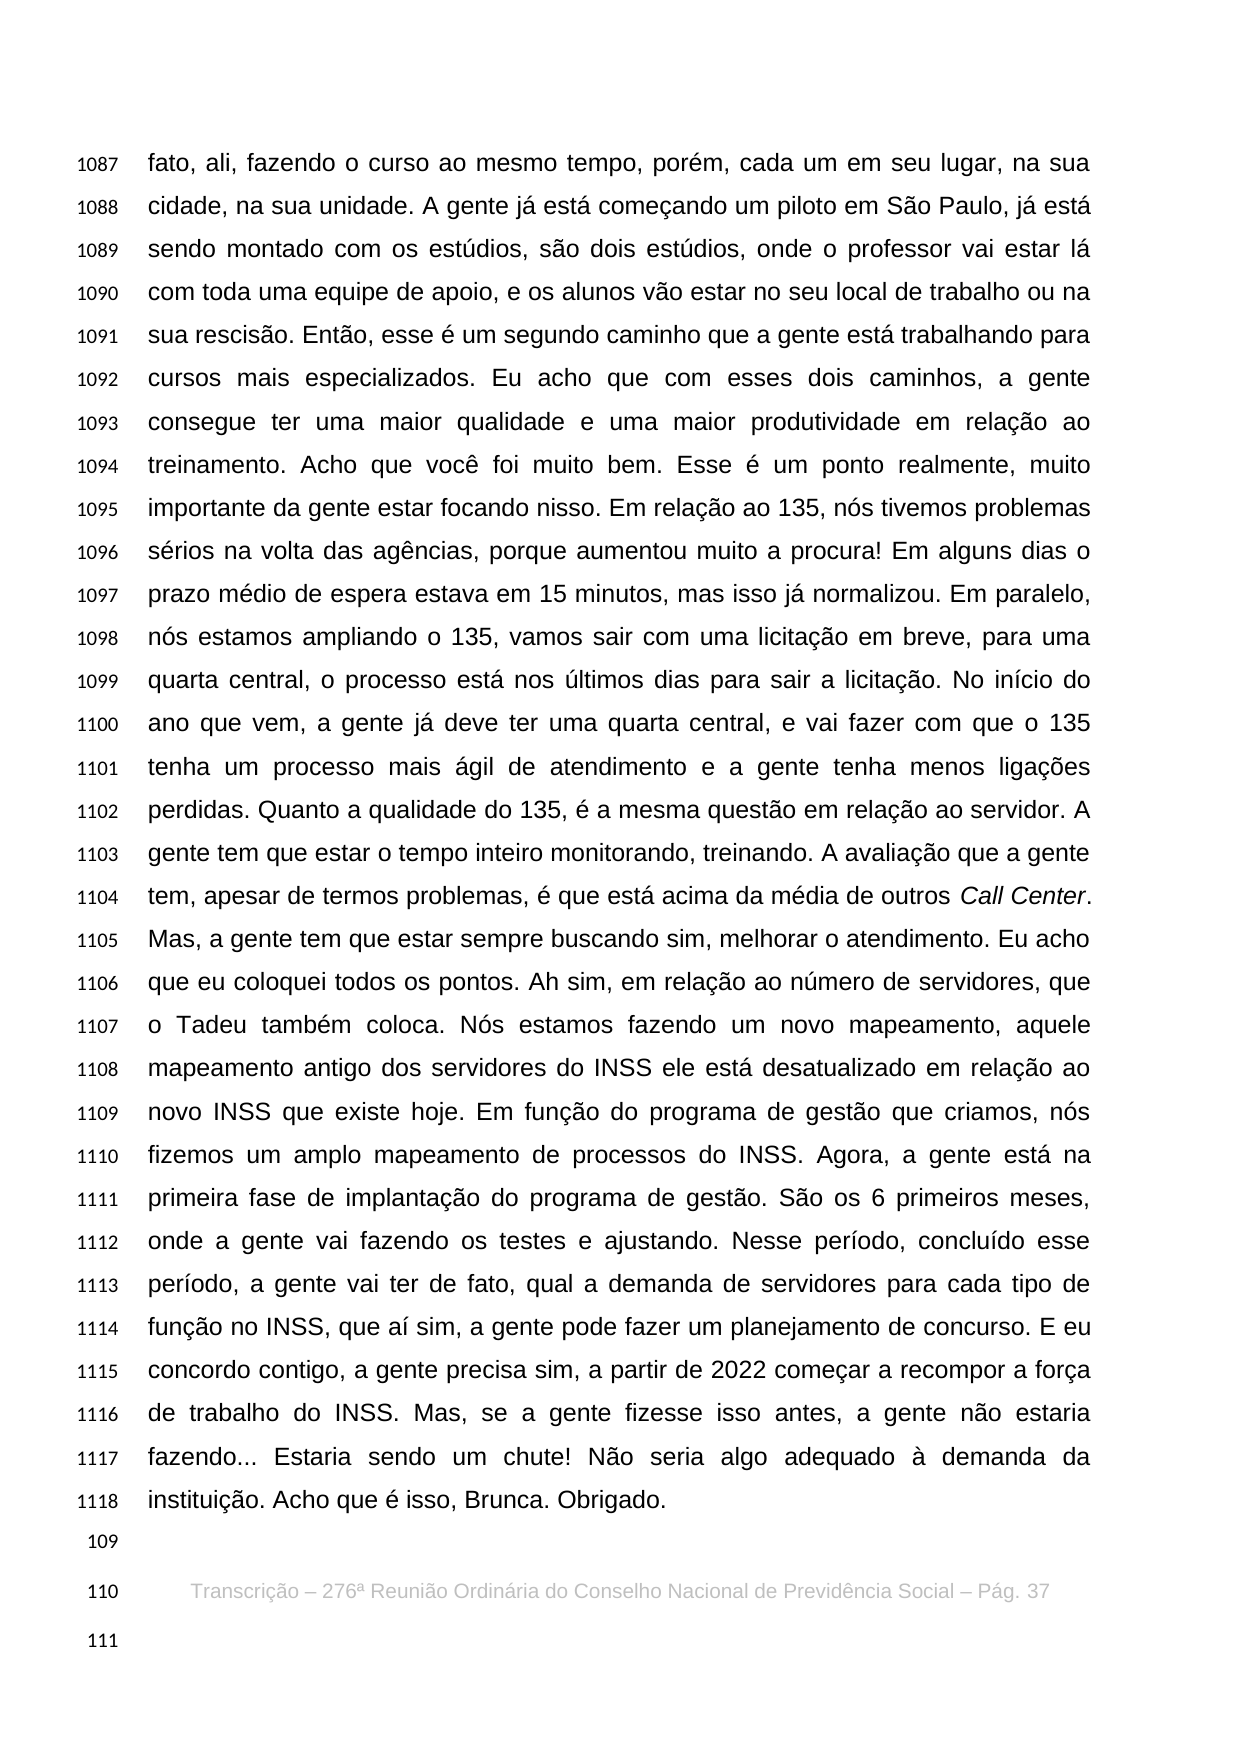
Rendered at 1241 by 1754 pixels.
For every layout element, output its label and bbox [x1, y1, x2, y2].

text [148, 148, 1092, 1513]
